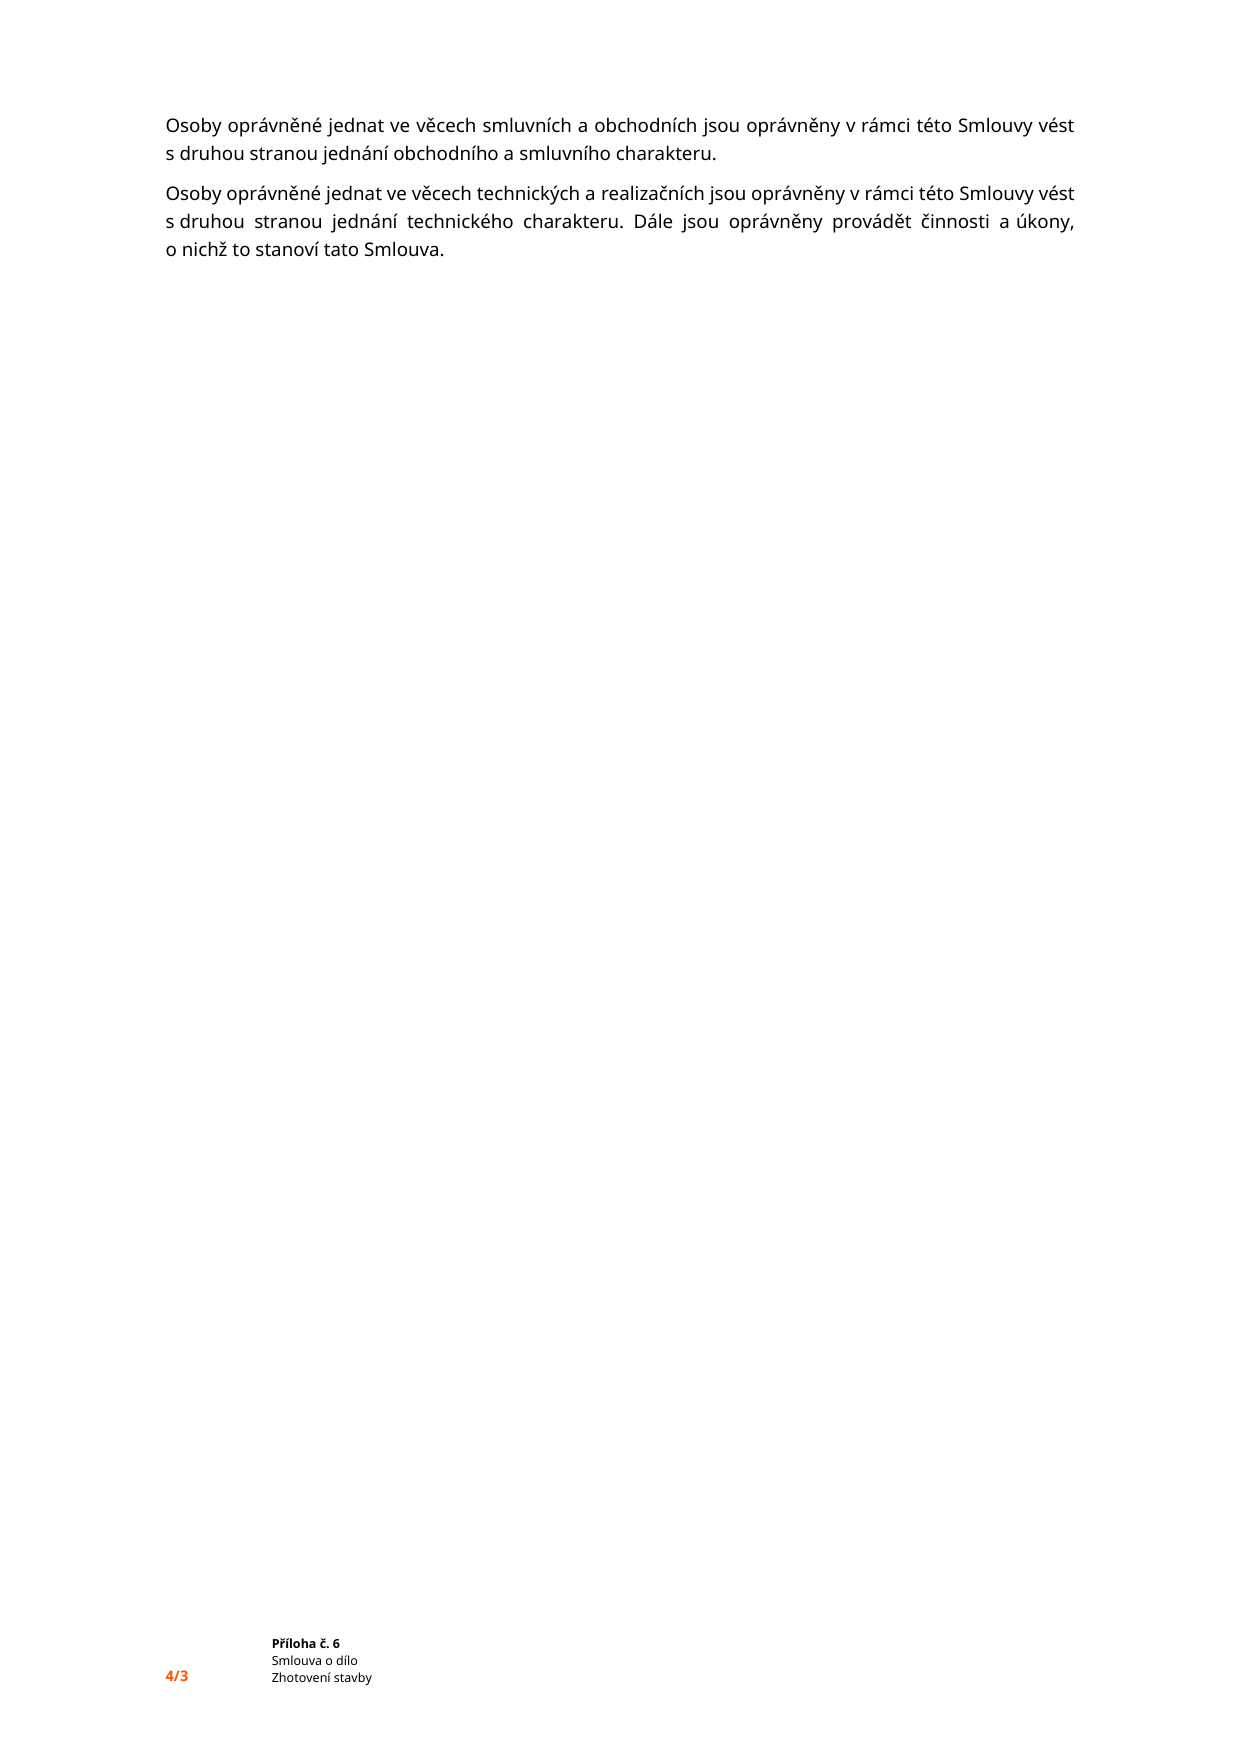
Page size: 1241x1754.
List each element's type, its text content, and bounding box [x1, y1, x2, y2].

text Osoby oprávněné jednat ve věcech smluvních a obchodních jsou oprávněny v rámci této Smlouvy vést s druhou stranou jednání obchodního a smluvního charakteru. [165, 112, 1075, 166]
text Osoby oprávněné jednat ve věcech technických a realizačních jsou oprávněny v rámci této Smlouvy vést s druhou stranou jednání technického charakteru. Dále jsou oprávněny provádět činnosti a úkony, o nichž to stanoví tato Smlouva. [165, 181, 1075, 262]
